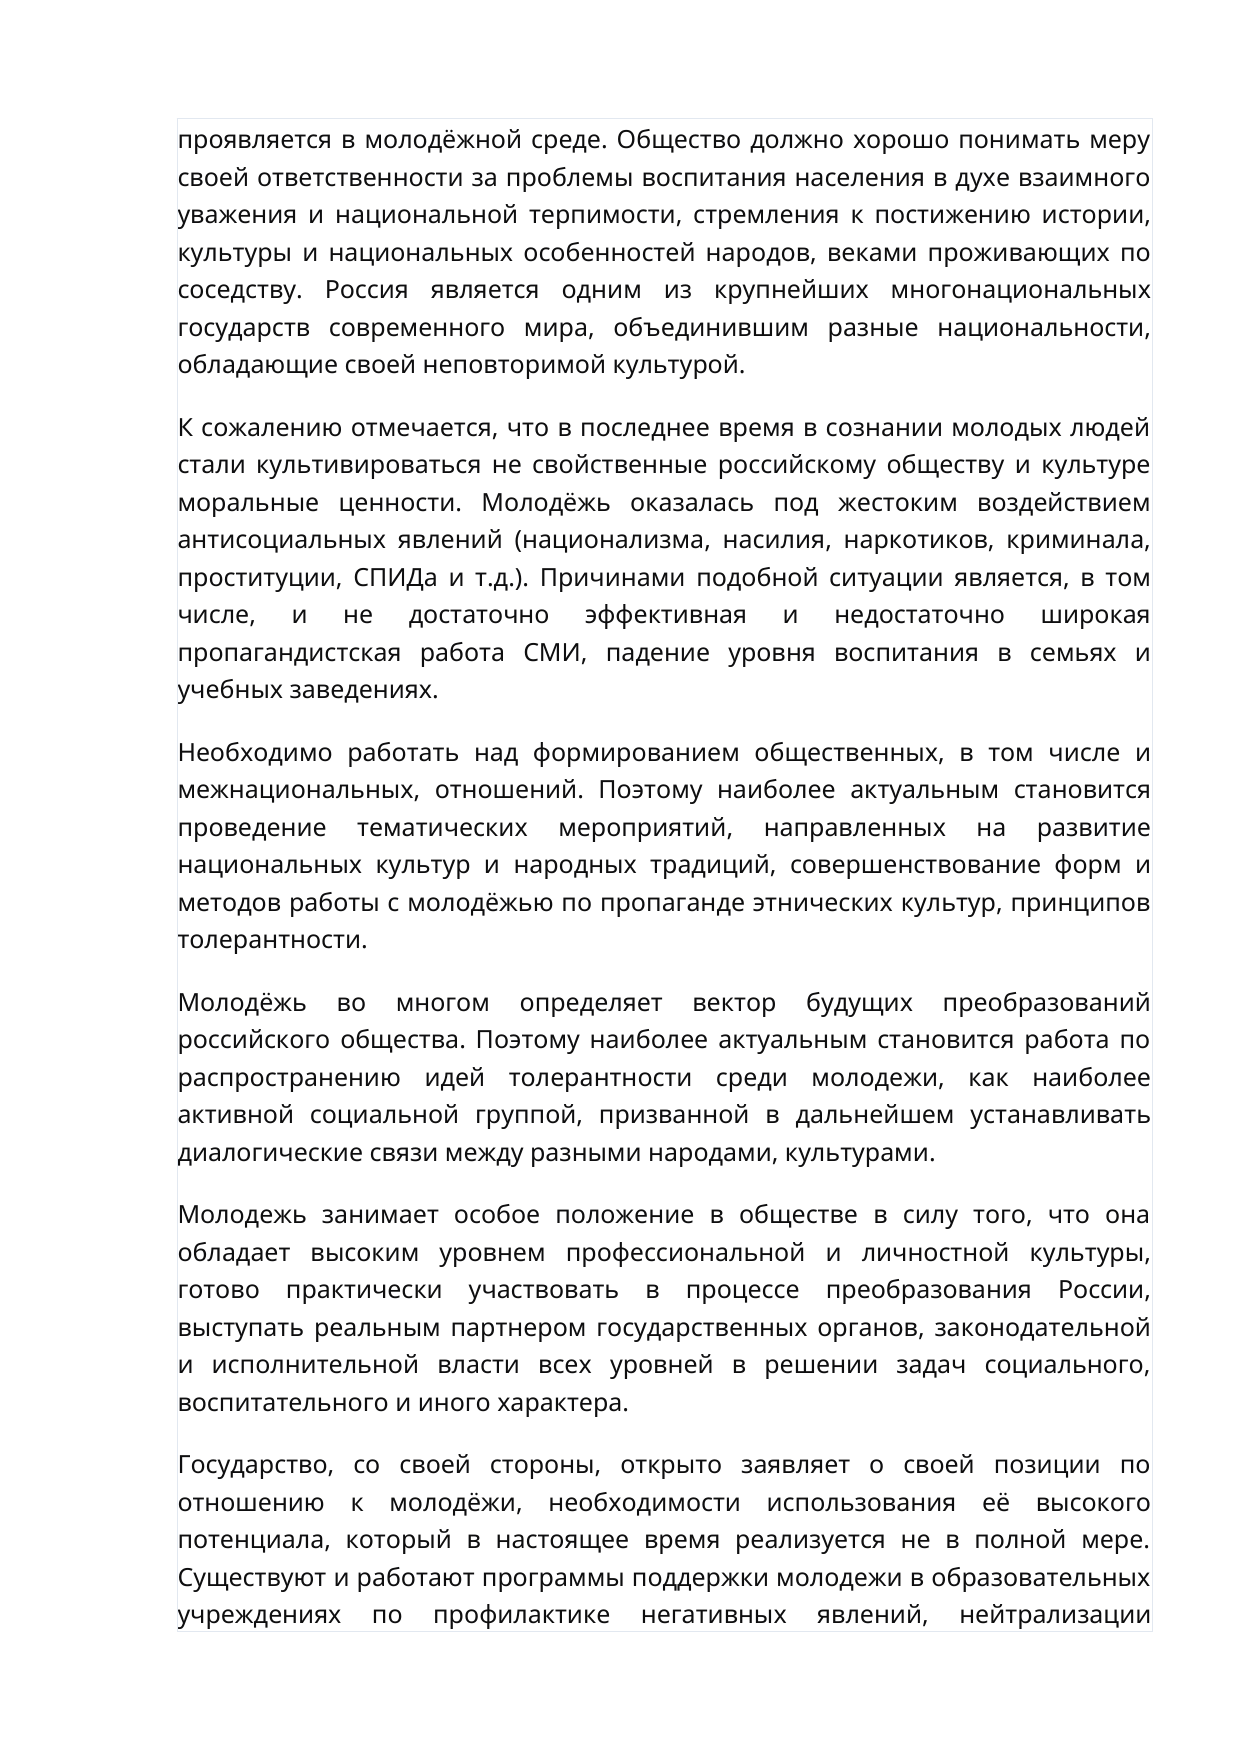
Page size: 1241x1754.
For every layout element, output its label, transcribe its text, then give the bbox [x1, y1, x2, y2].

text К сожалению отмечается, что в последнее время в сознании молодых людей стали культивироваться не свойственные российскому обществу и культуре моральные ценности. Молодёжь оказалась под жестоким воздействием антисоциальных явлений (национализма, насилия, наркотиков, криминала, проституции, СПИДа и т.д.). Причинами подобной ситуации является, в том числе, и не достаточно эффективная и недостаточно широкая пропагандистская работа СМИ, падение уровня воспитания в семьях и учебных заведениях. [178, 406, 1152, 706]
text Молодежь занимает особое положение в обществе в силу того, что она обладает высоким уровнем профессиональной и личностной культуры, готово практически участвовать в процессе преобразования России, выступать реальным партнером государственных органов, законодательной и исполнительной власти всех уровней в решении задач социального, воспитательного и иного характера. [178, 1193, 1152, 1419]
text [178, 119, 1152, 381]
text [178, 1443, 1152, 1631]
text Необходимо работать над формированием общественных, в том числе и межнациональных, отношений. Поэтому наиболее актуальным становится проведение тематических мероприятий, направленных на развитие национальных культур и народных традиций, совершенствование форм и методов работы с молодёжью по пропаганде этнических культур, принципов толерантности. [178, 731, 1152, 956]
text Молодёжь во многом определяет вектор будущих преобразований российского общества. Поэтому наиболее актуальным становится работа по распространению идей толерантности среди молодежи, как наиболее активной социальной группой, призванной в дальнейшем устанавливать диалогические связи между разными народами, культурами. [178, 981, 1152, 1169]
